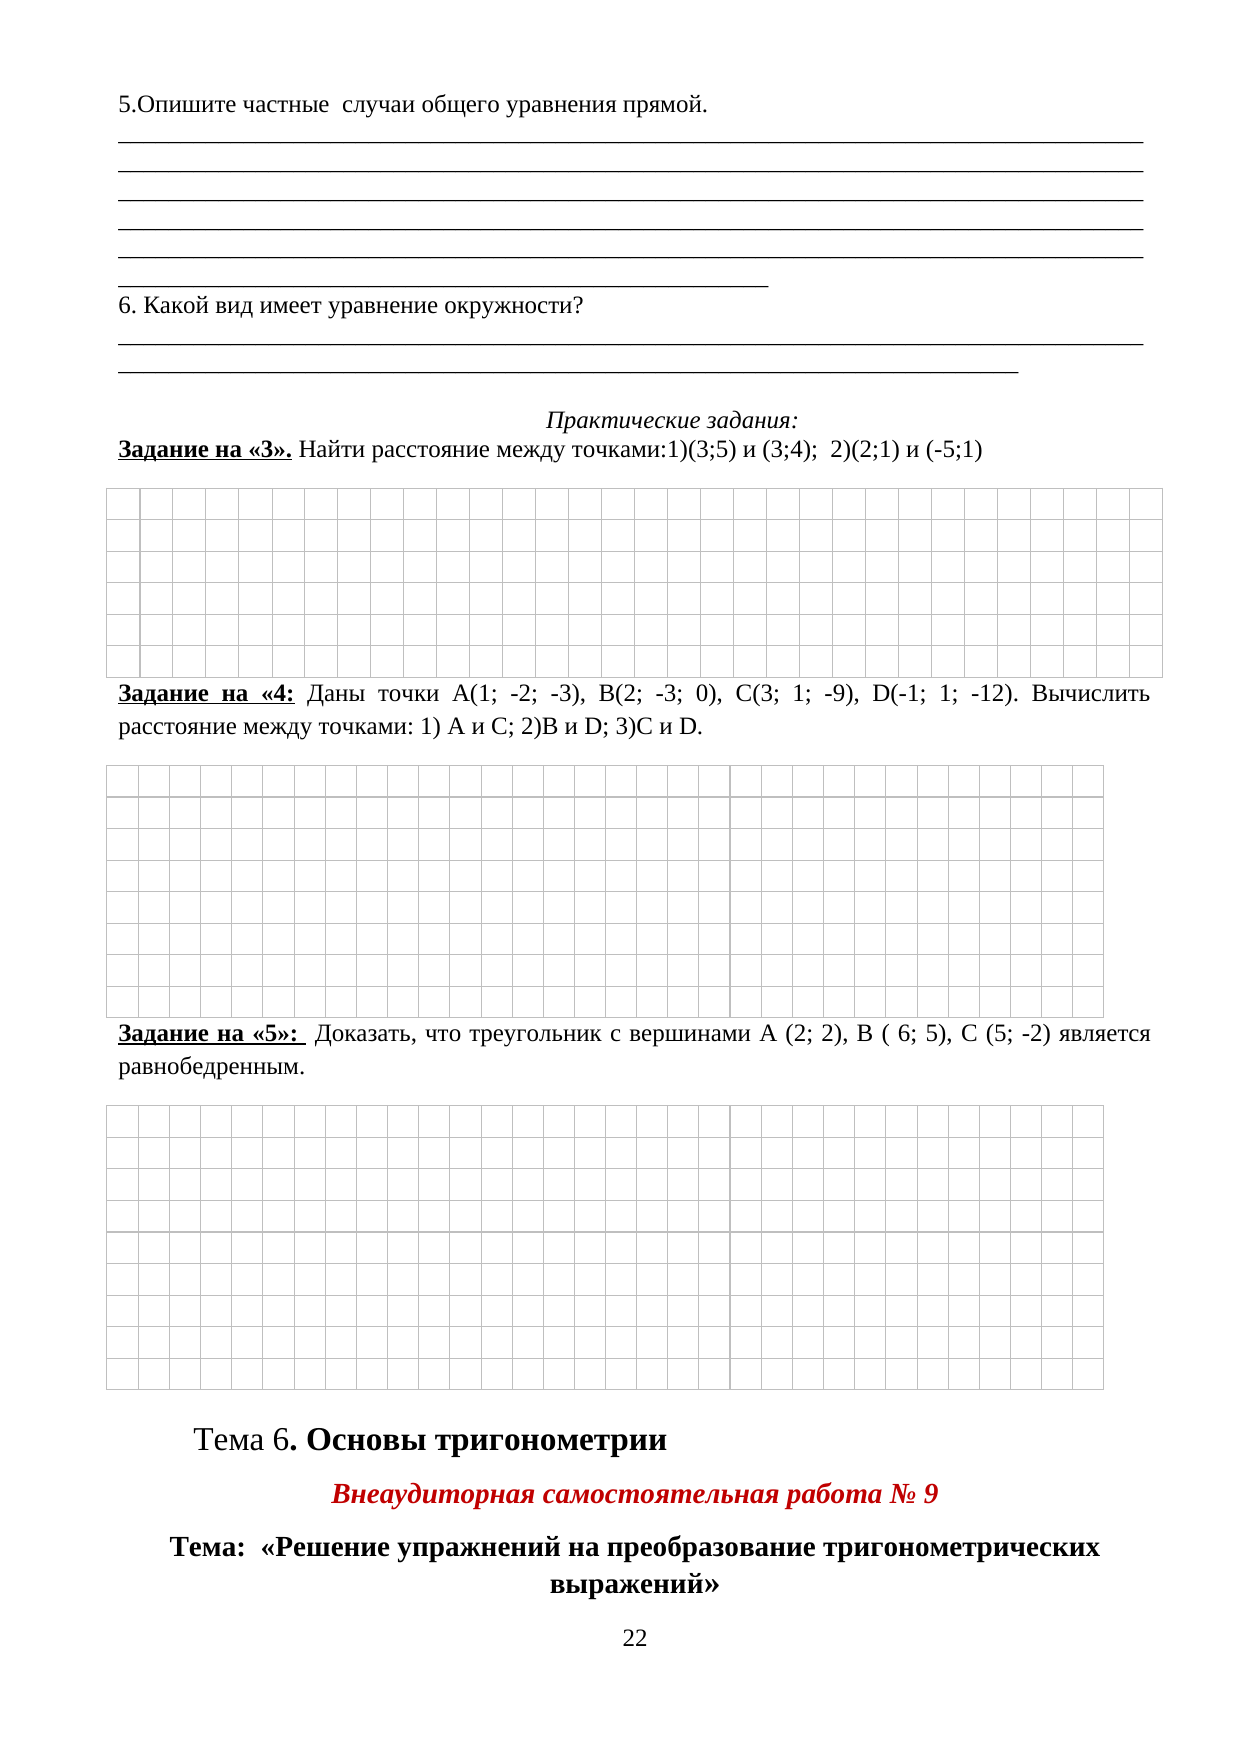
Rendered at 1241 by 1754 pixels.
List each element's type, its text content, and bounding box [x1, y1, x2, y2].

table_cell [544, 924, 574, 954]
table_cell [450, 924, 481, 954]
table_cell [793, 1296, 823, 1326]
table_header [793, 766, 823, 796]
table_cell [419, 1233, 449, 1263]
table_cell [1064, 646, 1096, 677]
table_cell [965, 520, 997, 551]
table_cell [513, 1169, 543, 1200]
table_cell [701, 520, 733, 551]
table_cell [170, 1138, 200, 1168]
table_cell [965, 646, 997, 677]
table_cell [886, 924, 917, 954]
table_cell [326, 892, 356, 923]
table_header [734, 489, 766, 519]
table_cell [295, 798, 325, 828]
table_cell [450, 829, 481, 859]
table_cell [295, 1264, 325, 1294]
text Задание на «3». Найти расстояние между точками:1)(3;5) и (3;4); 2)(2;1) и (-5;1) [118, 434, 1152, 462]
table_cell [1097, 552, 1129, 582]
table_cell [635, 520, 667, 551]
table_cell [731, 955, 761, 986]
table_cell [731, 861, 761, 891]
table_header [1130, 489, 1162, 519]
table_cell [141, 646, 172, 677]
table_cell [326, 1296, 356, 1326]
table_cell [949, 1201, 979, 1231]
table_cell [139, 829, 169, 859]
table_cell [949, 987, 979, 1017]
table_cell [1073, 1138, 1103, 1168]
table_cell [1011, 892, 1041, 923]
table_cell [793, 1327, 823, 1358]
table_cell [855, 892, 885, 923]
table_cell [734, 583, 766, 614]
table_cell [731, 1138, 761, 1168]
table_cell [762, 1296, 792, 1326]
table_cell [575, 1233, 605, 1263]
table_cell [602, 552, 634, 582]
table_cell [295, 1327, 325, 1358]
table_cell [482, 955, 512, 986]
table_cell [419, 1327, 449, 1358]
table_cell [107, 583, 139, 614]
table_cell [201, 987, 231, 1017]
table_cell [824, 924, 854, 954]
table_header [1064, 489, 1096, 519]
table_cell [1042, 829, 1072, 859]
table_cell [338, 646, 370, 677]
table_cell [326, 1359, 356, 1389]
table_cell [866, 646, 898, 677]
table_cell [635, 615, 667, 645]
text Тема: «Решение упражнений на преобразование тригонометрических выражений» [118, 1529, 1152, 1601]
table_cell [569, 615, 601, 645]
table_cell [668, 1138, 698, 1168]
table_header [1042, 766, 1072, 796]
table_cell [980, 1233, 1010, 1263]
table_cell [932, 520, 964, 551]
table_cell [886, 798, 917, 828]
list Тема 6. Основы тригонометрии [193, 1419, 1152, 1457]
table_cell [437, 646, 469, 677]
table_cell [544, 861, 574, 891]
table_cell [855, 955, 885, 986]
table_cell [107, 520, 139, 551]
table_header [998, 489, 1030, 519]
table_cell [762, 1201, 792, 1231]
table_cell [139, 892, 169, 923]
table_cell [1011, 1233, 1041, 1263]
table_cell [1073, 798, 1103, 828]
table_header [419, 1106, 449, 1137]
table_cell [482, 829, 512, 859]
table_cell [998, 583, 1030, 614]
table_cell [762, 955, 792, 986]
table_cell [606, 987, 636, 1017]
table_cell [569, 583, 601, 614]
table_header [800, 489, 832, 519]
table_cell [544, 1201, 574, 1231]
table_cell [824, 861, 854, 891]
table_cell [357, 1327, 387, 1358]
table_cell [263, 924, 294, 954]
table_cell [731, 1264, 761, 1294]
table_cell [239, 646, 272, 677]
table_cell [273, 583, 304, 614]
text 5.Опишите частные случаи общего уравнения прямой. [118, 89, 1152, 117]
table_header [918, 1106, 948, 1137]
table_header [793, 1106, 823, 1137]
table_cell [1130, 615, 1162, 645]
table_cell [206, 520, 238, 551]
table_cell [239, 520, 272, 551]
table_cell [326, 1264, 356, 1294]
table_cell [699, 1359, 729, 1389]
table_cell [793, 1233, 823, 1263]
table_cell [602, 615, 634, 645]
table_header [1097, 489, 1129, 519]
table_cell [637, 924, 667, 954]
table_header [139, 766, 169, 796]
text Задание на «4: Даны точки A(1; -2; -3), B(2; -3; 0), C(3; 1; -9), D(-1; 1; -12). Вычислить расстояние между точками: 1) А и С; 2)B и D; 3)C и D. [118, 678, 1152, 740]
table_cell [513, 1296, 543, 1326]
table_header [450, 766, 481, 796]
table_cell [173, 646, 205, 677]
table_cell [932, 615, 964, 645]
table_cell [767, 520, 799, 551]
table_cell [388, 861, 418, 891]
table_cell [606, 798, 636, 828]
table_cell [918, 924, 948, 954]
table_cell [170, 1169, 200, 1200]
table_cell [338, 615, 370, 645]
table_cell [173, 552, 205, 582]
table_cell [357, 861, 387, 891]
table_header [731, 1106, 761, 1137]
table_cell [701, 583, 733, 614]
text 6. Какой вид имеет уравнение окружности? [118, 290, 1152, 319]
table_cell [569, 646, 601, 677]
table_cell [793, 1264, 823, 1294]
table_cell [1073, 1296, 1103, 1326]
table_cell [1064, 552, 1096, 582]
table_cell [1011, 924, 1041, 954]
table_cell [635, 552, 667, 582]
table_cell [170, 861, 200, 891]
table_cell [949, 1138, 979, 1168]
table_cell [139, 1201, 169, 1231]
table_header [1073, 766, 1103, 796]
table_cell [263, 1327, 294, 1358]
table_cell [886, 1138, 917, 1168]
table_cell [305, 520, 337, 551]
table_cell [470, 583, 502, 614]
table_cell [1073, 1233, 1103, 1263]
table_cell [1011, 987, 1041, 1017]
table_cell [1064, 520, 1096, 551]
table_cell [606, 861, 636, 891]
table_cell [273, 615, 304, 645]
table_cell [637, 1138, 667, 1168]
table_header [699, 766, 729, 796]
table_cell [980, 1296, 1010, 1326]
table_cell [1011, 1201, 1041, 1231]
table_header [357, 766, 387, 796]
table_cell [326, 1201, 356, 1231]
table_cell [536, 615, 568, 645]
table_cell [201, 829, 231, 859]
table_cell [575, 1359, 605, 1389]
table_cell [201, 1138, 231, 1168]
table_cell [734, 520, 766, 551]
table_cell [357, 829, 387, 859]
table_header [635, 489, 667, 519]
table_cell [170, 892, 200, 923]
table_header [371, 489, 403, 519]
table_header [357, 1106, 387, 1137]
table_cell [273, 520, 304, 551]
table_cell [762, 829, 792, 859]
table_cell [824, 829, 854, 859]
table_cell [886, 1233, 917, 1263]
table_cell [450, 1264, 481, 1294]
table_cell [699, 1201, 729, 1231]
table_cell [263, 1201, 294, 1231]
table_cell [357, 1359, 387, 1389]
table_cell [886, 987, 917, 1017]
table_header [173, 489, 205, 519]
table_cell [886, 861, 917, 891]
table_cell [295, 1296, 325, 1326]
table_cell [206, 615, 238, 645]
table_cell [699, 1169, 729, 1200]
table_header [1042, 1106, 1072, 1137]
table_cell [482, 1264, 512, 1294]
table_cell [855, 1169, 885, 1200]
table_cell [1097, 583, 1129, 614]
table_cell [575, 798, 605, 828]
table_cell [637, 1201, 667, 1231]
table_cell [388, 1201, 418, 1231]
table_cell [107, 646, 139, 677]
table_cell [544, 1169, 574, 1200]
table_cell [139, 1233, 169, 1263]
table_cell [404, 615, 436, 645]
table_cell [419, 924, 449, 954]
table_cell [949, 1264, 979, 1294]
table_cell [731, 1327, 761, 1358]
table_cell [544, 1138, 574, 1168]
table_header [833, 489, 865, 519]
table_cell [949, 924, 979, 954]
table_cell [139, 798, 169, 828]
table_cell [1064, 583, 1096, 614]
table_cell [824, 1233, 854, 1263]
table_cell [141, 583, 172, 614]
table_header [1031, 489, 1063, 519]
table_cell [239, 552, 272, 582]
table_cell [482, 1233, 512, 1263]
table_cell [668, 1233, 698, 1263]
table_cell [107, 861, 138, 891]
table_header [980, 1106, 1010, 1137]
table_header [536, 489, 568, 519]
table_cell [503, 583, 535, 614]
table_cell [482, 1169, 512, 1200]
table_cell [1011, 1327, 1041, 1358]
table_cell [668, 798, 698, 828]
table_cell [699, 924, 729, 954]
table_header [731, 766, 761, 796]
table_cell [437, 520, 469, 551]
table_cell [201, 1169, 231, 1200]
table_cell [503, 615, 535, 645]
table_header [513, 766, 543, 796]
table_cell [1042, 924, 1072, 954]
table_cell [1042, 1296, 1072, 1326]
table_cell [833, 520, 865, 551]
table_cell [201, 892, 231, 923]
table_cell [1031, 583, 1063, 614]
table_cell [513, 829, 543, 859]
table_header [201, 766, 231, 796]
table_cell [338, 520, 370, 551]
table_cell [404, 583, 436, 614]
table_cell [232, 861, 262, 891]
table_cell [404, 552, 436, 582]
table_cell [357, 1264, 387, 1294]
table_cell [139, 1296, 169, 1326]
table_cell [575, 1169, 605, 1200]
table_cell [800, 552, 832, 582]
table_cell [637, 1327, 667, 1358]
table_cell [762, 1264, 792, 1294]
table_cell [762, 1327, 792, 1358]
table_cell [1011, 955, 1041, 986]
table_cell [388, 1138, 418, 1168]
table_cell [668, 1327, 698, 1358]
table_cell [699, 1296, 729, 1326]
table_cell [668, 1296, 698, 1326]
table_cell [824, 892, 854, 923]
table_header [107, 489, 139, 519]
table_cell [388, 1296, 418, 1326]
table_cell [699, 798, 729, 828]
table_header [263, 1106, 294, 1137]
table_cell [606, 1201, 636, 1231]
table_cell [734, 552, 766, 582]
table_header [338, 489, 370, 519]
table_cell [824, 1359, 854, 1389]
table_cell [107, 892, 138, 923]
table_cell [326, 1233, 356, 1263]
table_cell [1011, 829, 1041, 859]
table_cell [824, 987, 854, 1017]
text Внеаудиторная самостоятельная работа № 9 [118, 1477, 1152, 1510]
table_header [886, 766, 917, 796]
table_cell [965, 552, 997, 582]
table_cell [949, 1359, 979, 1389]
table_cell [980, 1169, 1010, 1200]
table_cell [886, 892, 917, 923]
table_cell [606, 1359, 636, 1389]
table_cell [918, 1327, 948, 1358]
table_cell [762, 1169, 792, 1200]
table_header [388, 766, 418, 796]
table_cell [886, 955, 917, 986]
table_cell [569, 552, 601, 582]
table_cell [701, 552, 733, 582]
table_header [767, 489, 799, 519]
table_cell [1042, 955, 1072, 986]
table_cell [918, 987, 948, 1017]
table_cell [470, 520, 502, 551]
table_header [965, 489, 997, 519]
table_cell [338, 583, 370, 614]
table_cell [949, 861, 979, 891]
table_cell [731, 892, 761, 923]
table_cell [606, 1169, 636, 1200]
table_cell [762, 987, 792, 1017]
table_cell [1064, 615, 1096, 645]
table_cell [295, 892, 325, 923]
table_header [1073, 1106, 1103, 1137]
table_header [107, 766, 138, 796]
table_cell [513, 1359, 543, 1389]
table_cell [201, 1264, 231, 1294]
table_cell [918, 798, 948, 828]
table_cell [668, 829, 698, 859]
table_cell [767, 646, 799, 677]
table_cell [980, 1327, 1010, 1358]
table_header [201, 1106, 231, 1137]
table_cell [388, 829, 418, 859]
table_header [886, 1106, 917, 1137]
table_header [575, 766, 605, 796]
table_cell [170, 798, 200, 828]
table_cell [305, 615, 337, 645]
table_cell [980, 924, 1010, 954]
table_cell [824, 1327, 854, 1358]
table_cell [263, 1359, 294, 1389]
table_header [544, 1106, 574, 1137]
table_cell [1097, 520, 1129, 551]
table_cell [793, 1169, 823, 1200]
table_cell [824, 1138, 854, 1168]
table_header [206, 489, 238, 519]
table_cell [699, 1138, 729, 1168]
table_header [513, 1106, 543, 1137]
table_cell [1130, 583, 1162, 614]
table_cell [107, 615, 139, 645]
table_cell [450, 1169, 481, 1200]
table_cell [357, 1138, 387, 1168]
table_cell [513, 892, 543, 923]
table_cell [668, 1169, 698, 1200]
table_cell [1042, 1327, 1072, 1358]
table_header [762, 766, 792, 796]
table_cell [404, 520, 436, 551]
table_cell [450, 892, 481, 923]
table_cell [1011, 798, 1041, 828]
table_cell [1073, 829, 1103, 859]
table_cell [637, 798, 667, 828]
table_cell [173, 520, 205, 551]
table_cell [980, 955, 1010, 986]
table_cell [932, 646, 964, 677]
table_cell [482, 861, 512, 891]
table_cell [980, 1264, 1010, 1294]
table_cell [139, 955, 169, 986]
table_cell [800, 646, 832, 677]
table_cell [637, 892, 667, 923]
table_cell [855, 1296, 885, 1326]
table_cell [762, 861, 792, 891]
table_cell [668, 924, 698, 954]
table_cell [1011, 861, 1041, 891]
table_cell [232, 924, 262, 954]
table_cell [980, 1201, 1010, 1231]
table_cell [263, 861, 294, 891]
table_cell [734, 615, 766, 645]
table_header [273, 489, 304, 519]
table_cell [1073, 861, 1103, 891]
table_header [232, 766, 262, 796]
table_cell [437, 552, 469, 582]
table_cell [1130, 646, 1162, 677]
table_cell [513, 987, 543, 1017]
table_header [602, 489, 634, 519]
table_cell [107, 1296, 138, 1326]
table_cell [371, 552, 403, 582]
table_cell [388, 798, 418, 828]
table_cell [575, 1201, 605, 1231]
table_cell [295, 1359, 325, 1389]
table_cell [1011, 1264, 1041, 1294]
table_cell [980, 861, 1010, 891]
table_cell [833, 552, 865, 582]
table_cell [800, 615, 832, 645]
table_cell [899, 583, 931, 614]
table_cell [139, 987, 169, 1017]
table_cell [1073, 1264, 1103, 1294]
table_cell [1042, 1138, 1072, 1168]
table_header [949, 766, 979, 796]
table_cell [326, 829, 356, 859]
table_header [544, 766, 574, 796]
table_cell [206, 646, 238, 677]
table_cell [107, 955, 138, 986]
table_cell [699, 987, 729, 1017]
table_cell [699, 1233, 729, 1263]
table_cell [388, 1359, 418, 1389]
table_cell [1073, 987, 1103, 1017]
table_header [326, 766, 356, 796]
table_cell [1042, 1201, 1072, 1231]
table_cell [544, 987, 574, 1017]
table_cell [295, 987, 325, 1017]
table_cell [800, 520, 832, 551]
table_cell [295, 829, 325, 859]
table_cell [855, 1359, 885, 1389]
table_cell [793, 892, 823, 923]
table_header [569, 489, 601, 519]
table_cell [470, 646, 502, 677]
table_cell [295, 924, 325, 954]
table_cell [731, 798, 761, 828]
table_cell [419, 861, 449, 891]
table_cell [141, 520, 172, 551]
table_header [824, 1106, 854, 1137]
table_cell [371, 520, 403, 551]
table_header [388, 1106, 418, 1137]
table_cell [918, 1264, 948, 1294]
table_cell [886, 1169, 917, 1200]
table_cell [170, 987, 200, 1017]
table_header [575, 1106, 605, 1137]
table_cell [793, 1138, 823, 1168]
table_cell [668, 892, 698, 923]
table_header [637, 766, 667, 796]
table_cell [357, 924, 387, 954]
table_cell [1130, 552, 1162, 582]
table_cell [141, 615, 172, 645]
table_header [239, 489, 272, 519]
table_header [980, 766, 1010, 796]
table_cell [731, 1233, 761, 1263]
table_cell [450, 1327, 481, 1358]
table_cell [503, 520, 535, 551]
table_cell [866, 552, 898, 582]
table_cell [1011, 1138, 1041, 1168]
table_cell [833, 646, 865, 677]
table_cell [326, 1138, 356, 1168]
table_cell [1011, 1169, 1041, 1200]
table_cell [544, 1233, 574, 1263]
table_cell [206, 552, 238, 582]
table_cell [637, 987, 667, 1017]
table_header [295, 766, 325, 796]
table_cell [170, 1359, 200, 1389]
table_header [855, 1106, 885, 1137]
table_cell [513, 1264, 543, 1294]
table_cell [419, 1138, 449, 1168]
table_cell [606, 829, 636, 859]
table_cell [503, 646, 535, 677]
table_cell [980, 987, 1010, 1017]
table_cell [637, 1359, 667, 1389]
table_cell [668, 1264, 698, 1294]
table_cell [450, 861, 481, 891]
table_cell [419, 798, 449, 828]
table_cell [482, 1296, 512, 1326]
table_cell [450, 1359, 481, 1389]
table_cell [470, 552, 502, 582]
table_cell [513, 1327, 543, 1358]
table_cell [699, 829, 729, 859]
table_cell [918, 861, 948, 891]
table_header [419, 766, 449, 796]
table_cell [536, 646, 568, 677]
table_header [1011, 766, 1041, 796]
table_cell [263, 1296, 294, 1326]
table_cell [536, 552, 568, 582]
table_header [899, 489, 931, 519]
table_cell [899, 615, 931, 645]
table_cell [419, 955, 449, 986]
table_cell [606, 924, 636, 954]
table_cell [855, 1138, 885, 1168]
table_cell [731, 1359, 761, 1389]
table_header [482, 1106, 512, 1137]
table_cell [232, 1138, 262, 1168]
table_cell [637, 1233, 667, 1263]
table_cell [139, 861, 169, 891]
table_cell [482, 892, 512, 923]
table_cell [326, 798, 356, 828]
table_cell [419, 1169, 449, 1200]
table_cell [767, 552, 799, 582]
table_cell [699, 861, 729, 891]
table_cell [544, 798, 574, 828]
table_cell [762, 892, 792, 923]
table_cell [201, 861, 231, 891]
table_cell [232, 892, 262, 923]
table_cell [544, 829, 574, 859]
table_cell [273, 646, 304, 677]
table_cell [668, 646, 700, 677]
text Задание на «5»: Доказать, что треугольник с вершинами А (2; 2), В ( 6; 5), С (5; -2) является равнобедренным. [118, 1018, 1152, 1080]
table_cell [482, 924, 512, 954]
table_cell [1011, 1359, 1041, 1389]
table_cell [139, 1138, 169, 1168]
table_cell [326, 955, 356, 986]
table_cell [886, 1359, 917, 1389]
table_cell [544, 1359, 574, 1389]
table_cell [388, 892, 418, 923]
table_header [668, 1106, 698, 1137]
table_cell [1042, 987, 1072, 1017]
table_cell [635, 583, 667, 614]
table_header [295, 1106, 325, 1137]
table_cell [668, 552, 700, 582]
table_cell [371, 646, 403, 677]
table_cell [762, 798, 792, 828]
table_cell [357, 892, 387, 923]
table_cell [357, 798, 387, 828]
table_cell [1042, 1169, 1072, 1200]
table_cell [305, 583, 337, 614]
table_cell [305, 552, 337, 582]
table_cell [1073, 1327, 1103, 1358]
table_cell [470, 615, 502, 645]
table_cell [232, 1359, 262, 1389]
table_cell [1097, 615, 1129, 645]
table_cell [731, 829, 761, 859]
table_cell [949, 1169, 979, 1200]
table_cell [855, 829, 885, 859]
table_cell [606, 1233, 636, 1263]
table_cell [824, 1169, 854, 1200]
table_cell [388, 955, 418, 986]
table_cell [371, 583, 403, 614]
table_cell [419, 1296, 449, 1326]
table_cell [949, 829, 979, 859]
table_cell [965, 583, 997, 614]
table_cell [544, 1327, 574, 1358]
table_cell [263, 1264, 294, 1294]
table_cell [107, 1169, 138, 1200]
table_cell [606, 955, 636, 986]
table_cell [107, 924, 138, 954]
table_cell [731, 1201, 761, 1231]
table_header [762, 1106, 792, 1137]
text ______________________________________________________________________________________________________________________________________________________________________________________________________________________________________________________________________________________________________________________________________________________________________________________________________________________________________________________________________________ [118, 117, 1152, 290]
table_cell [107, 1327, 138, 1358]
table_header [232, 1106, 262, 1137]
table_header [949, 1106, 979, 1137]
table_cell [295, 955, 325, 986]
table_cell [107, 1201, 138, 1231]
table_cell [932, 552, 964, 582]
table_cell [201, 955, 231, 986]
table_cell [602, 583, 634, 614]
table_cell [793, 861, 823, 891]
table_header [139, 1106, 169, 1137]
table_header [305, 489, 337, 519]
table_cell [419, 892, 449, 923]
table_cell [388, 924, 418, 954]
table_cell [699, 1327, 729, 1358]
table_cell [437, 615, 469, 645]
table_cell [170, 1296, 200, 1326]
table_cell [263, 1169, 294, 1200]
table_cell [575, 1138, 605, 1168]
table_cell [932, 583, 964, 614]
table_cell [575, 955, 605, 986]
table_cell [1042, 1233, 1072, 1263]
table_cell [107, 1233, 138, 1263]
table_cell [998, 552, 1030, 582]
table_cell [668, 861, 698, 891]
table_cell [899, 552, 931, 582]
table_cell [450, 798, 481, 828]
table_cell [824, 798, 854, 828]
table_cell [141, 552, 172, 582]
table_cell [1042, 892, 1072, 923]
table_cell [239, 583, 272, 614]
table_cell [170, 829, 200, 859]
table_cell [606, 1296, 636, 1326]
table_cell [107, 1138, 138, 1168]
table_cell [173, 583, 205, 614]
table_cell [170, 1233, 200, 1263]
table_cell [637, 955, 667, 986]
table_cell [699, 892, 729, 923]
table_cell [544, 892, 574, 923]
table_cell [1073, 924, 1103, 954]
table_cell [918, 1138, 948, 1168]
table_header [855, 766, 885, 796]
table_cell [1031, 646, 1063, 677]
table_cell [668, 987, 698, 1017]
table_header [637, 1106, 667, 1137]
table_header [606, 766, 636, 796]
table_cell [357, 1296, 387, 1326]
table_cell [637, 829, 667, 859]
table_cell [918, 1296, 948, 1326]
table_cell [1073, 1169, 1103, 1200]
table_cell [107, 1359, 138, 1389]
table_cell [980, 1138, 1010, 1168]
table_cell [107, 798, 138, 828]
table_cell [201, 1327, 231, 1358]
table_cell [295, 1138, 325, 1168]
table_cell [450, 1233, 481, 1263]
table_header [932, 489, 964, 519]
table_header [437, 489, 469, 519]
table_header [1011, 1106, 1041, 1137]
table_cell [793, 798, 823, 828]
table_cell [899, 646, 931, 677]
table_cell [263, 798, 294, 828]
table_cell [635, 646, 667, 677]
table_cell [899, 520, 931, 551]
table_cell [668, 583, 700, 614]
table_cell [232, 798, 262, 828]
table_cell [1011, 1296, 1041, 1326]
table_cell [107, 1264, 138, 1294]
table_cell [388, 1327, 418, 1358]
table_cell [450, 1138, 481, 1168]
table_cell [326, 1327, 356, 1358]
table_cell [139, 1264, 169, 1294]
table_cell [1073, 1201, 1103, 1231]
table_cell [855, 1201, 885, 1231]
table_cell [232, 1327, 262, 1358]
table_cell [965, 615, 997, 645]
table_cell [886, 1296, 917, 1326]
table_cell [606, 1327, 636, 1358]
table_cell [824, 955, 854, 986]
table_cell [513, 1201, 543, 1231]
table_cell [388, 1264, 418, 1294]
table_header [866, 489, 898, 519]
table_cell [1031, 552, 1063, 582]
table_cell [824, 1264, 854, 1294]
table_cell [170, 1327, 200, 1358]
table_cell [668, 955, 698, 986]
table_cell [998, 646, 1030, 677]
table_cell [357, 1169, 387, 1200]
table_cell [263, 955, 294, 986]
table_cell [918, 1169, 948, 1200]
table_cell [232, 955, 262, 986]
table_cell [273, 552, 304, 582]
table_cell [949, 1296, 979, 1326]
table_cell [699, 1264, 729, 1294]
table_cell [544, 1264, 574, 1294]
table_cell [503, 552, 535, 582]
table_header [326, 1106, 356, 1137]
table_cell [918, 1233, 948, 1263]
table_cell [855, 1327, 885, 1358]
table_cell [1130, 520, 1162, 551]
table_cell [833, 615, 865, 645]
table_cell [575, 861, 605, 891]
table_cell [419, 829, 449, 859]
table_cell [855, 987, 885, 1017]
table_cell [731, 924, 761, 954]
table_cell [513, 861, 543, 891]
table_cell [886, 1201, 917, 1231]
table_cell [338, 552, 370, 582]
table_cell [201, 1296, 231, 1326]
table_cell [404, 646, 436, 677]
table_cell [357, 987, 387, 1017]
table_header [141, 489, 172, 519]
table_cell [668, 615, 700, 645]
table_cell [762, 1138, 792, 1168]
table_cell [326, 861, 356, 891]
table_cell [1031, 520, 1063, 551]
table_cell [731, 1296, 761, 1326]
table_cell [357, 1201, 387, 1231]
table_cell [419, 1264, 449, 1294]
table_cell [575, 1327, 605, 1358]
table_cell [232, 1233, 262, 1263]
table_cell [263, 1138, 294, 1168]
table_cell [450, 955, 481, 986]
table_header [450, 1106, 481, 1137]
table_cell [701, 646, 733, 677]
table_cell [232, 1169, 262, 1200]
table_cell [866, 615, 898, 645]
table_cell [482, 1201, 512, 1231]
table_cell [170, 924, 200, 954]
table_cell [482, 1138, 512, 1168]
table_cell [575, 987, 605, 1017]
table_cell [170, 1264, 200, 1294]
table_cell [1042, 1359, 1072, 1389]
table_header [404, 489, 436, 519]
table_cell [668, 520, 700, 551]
list Практические задания: [193, 405, 1152, 434]
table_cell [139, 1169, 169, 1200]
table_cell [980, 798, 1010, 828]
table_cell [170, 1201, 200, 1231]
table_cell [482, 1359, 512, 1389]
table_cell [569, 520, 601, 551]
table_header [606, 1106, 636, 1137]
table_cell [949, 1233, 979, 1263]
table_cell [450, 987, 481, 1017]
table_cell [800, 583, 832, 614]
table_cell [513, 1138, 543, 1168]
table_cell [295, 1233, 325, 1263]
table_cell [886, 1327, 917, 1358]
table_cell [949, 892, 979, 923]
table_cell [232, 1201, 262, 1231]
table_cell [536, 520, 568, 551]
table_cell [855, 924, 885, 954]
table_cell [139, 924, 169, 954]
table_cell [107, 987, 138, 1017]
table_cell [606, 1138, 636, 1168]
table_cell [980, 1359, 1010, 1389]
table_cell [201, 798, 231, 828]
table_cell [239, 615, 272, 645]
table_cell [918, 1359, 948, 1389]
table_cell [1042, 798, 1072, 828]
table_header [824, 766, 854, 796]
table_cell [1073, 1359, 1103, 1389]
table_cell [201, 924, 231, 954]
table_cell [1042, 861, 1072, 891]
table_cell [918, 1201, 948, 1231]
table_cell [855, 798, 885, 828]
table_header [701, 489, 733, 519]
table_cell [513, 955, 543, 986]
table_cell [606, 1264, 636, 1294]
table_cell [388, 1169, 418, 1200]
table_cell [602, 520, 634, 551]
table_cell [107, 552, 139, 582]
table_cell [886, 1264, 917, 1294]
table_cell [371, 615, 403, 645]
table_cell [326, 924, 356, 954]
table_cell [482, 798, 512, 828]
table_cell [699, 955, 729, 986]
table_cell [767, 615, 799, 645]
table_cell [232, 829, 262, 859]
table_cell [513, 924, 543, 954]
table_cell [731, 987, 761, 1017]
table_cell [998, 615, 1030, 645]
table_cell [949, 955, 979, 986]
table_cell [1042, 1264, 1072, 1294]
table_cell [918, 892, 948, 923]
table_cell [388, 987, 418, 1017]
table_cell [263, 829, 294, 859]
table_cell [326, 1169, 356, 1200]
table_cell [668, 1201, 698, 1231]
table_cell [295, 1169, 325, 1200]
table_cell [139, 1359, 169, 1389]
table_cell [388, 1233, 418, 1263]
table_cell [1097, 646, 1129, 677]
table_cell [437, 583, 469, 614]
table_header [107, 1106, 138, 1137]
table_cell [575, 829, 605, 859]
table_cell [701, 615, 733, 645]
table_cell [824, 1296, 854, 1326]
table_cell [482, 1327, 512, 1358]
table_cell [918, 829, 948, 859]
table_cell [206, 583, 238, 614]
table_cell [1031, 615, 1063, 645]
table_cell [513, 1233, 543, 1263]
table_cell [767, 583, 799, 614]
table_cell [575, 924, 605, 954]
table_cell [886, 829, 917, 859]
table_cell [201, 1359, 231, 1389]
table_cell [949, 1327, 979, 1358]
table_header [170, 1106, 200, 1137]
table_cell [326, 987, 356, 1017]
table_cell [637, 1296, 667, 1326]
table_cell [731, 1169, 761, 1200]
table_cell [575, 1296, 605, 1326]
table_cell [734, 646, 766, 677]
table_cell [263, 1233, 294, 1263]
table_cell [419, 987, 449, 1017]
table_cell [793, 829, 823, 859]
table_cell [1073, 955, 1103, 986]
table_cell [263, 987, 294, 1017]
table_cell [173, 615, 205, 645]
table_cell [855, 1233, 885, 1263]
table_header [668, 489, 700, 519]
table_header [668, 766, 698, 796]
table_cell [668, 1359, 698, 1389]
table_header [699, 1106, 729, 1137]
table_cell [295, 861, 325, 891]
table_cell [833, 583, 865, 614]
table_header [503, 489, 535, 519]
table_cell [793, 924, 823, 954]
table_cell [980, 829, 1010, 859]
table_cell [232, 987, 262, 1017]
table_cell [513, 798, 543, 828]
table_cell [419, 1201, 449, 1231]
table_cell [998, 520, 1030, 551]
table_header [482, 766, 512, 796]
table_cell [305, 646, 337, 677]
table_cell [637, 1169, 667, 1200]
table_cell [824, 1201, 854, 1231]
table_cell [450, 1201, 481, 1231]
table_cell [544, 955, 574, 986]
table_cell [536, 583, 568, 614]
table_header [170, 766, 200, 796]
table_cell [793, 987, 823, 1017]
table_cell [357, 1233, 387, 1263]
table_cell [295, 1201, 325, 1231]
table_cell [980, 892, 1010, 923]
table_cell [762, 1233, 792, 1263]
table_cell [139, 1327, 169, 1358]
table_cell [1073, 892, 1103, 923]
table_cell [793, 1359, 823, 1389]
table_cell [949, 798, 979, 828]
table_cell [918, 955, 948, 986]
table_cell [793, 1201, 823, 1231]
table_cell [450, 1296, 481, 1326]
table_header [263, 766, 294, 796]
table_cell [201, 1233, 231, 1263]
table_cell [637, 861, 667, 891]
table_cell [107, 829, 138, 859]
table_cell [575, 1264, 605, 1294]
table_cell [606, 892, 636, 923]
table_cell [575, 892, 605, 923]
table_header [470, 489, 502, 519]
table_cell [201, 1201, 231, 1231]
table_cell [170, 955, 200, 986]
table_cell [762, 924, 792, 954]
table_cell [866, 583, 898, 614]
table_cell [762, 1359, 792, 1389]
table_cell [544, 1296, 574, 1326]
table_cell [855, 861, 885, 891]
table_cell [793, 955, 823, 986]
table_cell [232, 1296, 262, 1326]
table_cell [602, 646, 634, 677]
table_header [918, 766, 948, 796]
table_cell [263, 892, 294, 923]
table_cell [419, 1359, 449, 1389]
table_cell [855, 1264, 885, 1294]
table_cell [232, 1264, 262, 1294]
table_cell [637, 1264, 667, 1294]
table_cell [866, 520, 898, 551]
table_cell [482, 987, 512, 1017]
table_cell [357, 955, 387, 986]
